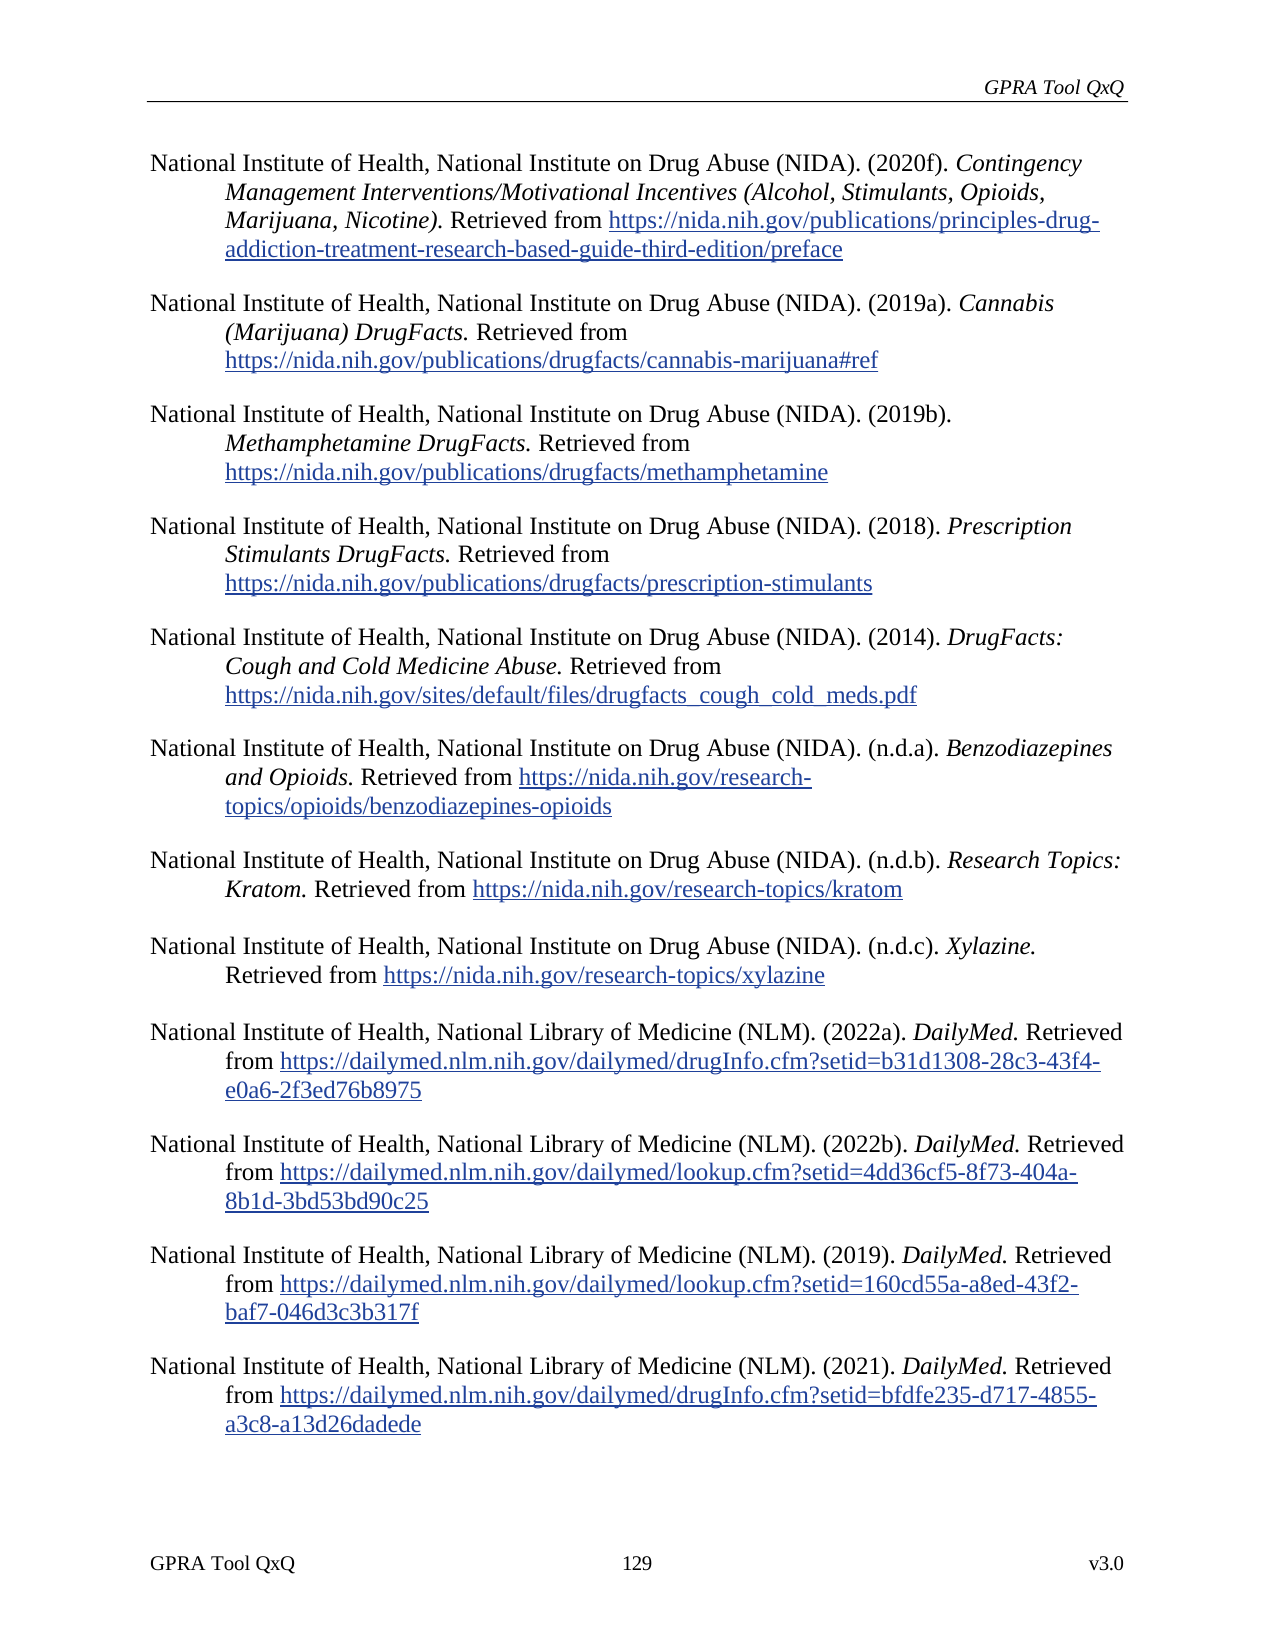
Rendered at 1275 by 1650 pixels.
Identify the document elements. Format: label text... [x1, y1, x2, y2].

text National Institute of Health, National Institute on Drug Abuse (NIDA). (2014). DrugFacts: Cough and Cold Medicine Abuse. Retrieved from https://nida.nih.gov/sites/default/files/drugfacts_cough_cold_meds.pdf [150, 622, 1121, 708]
text Retrieved from https://nida.nih.gov/research-topics/xylazine [225, 960, 1156, 989]
text National Institute of Health, National Institute on Drug Abuse (NIDA). (2019b). [150, 399, 1156, 428]
text Methamphetamine DrugFacts. Retrieved from https://nida.nih.gov/publications/drugfacts/methamphetamine [225, 428, 1156, 486]
text National Institute of Health, National Institute on Drug Abuse (NIDA). (2018). Prescription Stimulants DrugFacts. Retrieved from https://nida.nih.gov/publications/drugfacts/prescription-stimulants [150, 511, 1072, 597]
text National Institute of Health, National Institute on Drug Abuse (NIDA). (2020f). Contingency Management Interventions/Motivational Incentives (Alcohol, Stimulants, Opioids, Marijuana, Nicotine). Retrieved from https://nida.nih.gov/publications/principles-drug- addiction-treatment-research-based-guide-third-edition/preface [150, 148, 1100, 263]
text National Institute of Health, National Institute on Drug Abuse (NIDA). (n.d.a). Benzodiazepines and Opioids. Retrieved from https://nida.nih.gov/research- topics/opioids/benzodiazepines-opioids [150, 733, 1113, 820]
text National Institute of Health, National Library of Medicine (NLM). (2019). DailyMed. Retrieved from https://dailymed.nlm.nih.gov/dailymed/lookup.cfm?setid=160cd55a-a8ed-43f2- baf7-046d3c3b317f [150, 1240, 1112, 1326]
text National Institute of Health, National Institute on Drug Abuse (NIDA). (n.d.b). Research Topics: Kratom. Retrieved from https://nida.nih.gov/research-topics/kratom [150, 845, 1156, 902]
text National Institute of Health, National Library of Medicine (NLM). (2022a). DailyMed. Retrieved from https://dailymed.nlm.nih.gov/dailymed/drugInfo.cfm?setid=b31d1308-28c3-43f4- e0a6-2f3ed76b8975 [150, 1017, 1123, 1103]
text National Institute of Health, National Library of Medicine (NLM). (2022b). DailyMed. Retrieved from https://dailymed.nlm.nih.gov/dailymed/lookup.cfm?setid=4dd36cf5-8f73-404a- 8b1d-3bd53bd90c25 [150, 1129, 1124, 1215]
text National Institute of Health, National Library of Medicine (NLM). (2021). DailyMed. Retrieved from https://dailymed.nlm.nih.gov/dailymed/drugInfo.cfm?setid=bfdfe235-d717-4855- a3c8-a13d26dadede [150, 1351, 1112, 1438]
text National Institute of Health, National Institute on Drug Abuse (NIDA). (2019a). Cannabis (Marijuana) DrugFacts. Retrieved from https://nida.nih.gov/publications/drugfacts/cannabis-marijuana#ref [150, 288, 1054, 374]
text National Institute of Health, National Institute on Drug Abuse (NIDA). (n.d.c). Xylazine. [150, 931, 1156, 960]
